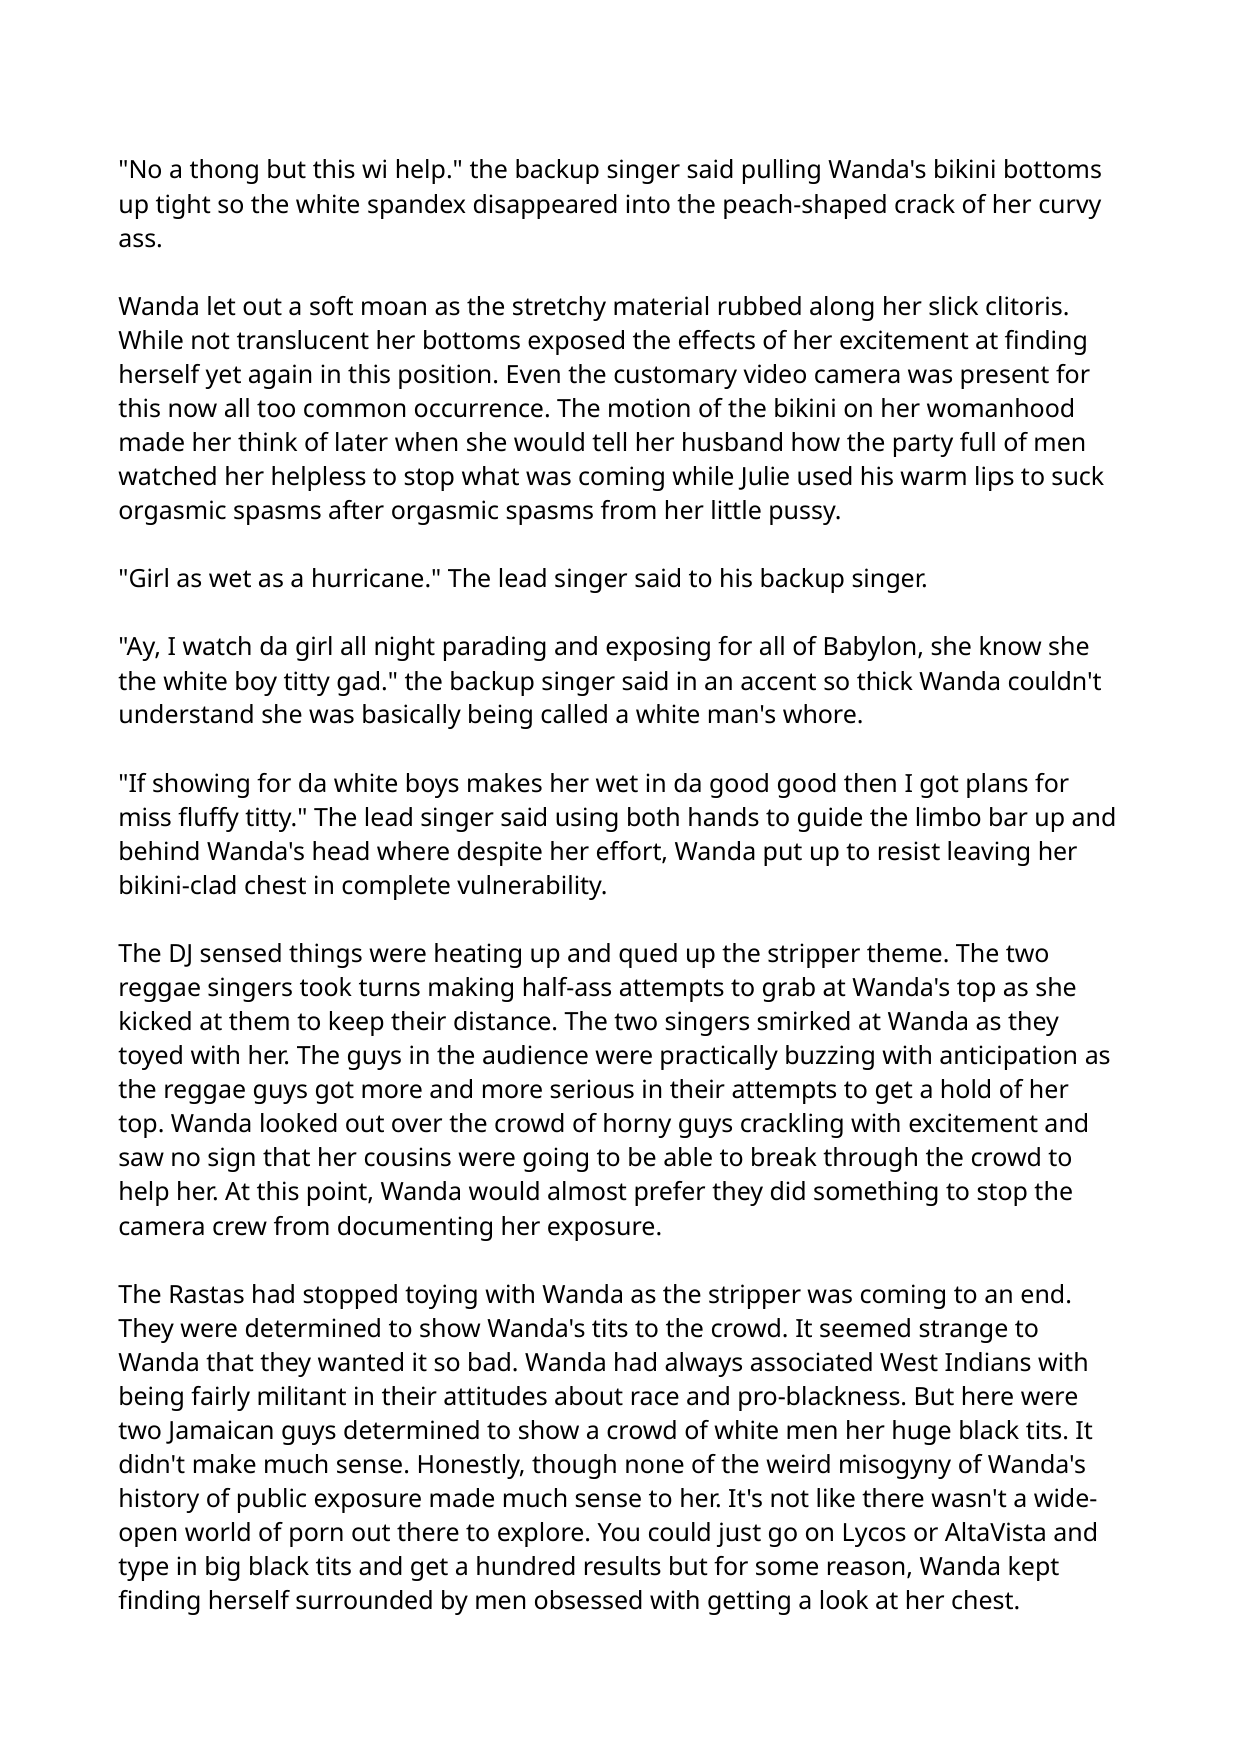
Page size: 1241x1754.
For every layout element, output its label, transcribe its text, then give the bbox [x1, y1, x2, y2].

text "No a thong but this wi help." the backup singer said pulling Wanda's bikini bottoms up tight so the white spandex disappeared into the peach-shaped crack of her curvy ass. [118, 152, 1122, 254]
text "If showing for da white boys makes her wet in da good good then I got plans for miss fluffy titty." The lead singer said using both hands to guide the limbo bar up and behind Wanda's head where despite her effort, Wanda put up to resist leaving her bikini-clad chest in complete vulnerability. [118, 765, 1122, 902]
text "Ay, I watch da girl all night parading and exposing for all of Babylon, she know she the white boy titty gad." the backup singer said in an accent so thick Wanda couldn't understand she was basically being called a white man's whore. [118, 629, 1122, 731]
text The DJ sensed things were heating up and qued up the stripper theme. The two reggae singers took turns making half-ass attempts to grab at Wanda's top as she kicked at them to keep their distance. The two singers smirked at Wanda as they toyed with her. The guys in the audience were practically buzzing with anticipation as the reggae guys got more and more serious in their attempts to get a hold of her top. Wanda looked out over the crowd of horny guys crackling with excitement and saw no sign that her cousins were going to be able to break through the crowd to help her. At this point, Wanda would almost prefer they did something to stop the camera crew from documenting her exposure. [118, 936, 1122, 1242]
text Wanda let out a soft moan as the stretchy material rubbed along her slick clitoris. While not translucent her bottoms exposed the effects of her excitement at finding herself yet again in this position. Even the customary video camera was present for this now all too common occurrence. The motion of the bikini on her womanhood made her think of later when she would tell her husband how the party full of men watched her helpless to stop what was coming while Julie used his warm lips to suck orgasmic spasms after orgasmic spasms from her little pussy. [118, 288, 1122, 527]
text The Rastas had stopped toying with Wanda as the stripper was coming to an end. They were determined to show Wanda's tits to the crowd. It seemed strange to Wanda that they wanted it so bad. Wanda had always associated West Indians with being fairly militant in their attitudes about race and pro-blackness. But here were two Jamaican guys determined to show a crowd of white men her huge black tits. It didn't make much sense. Honestly, though none of the weird misogyny of Wanda's history of public exposure made much sense to her. It's not like there wasn't a wide-open world of porn out there to explore. You could just go on Lycos or AltaVista and type in big black tits and get a hundred results but for some reason, Wanda kept finding herself surrounded by men obsessed with getting a look at her chest. [118, 1276, 1122, 1617]
text "Girl as wet as a hurricane." The lead singer said to his backup singer. [118, 561, 1122, 595]
